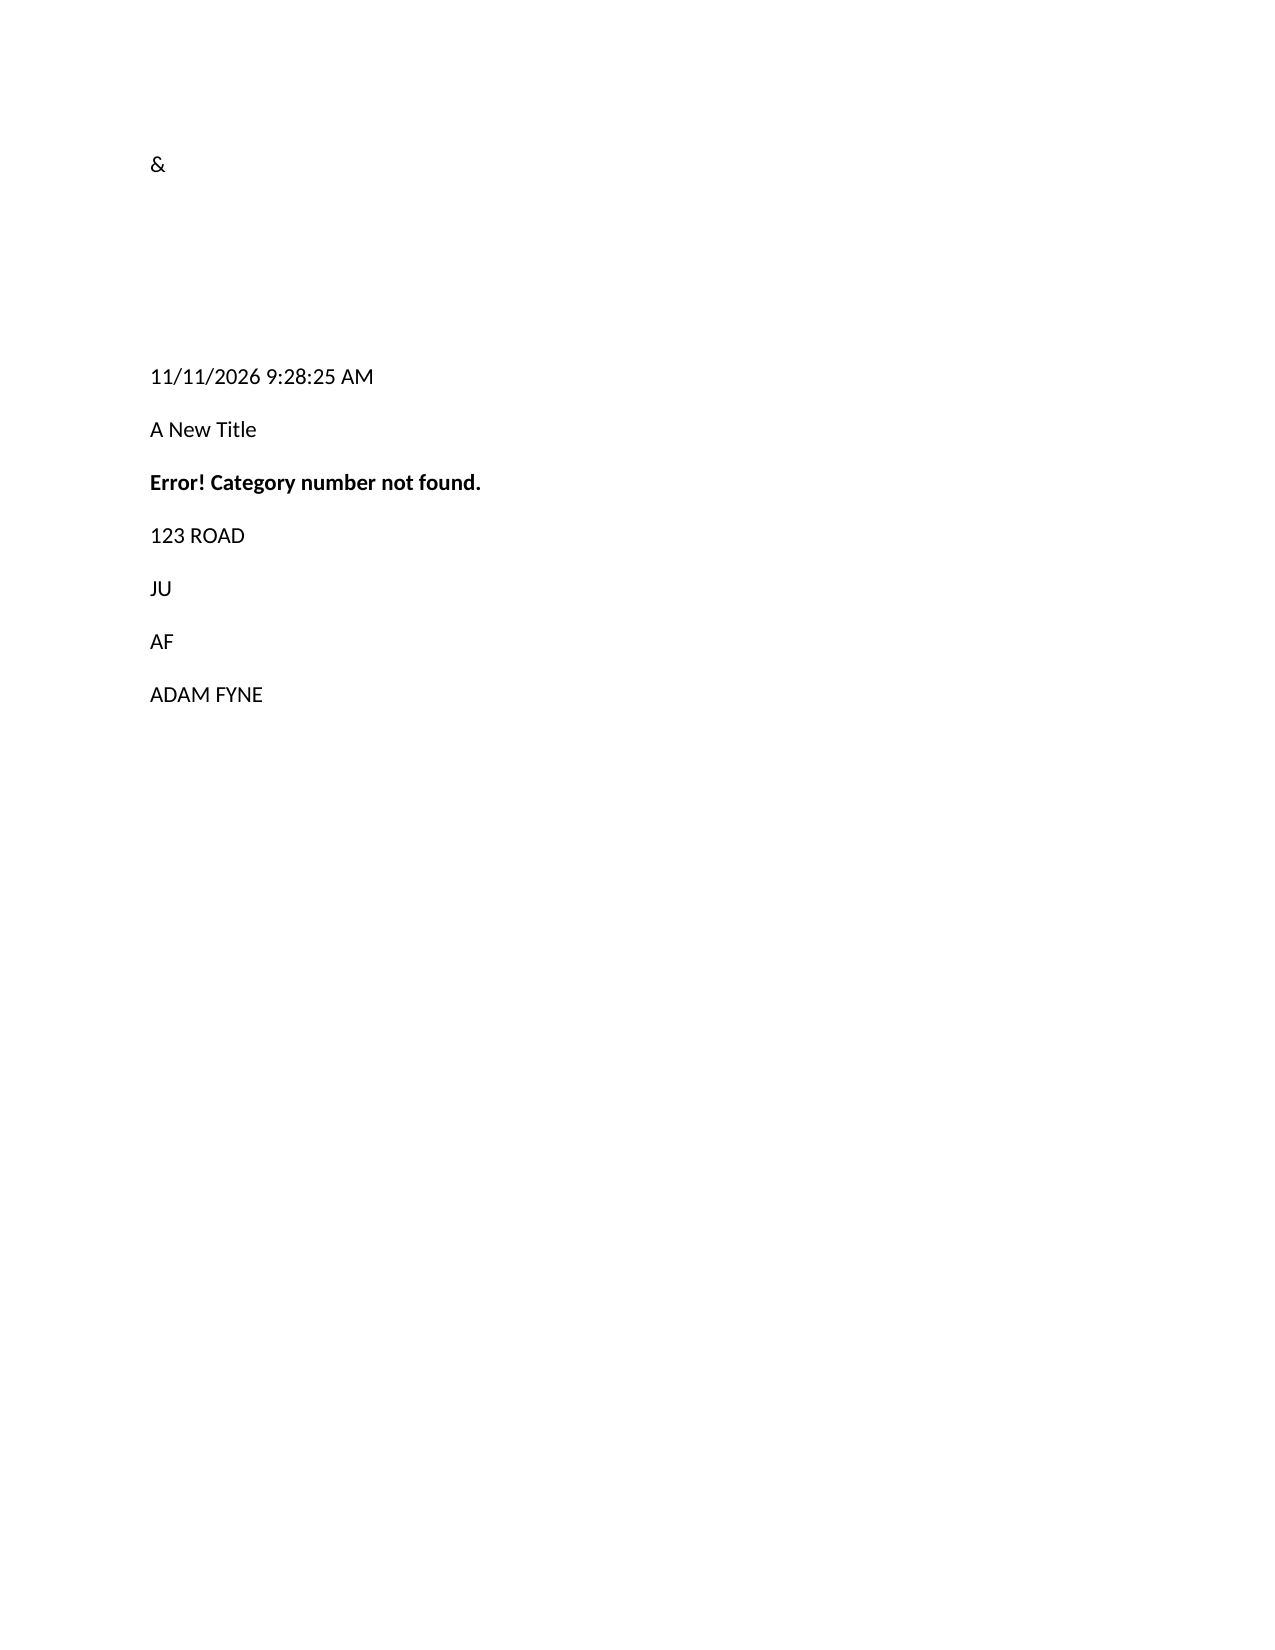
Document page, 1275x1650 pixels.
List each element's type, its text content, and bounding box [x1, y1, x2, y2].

text ADAM FYNE [150, 680, 1125, 708]
text JU [150, 574, 1125, 602]
text 13/01/2025 10:05:07 AM [150, 362, 1125, 390]
text Error! Category number not found. [150, 468, 1125, 496]
text A New Title [150, 415, 1125, 443]
text 123 ROAD [150, 521, 1125, 549]
text AF [150, 627, 1125, 655]
